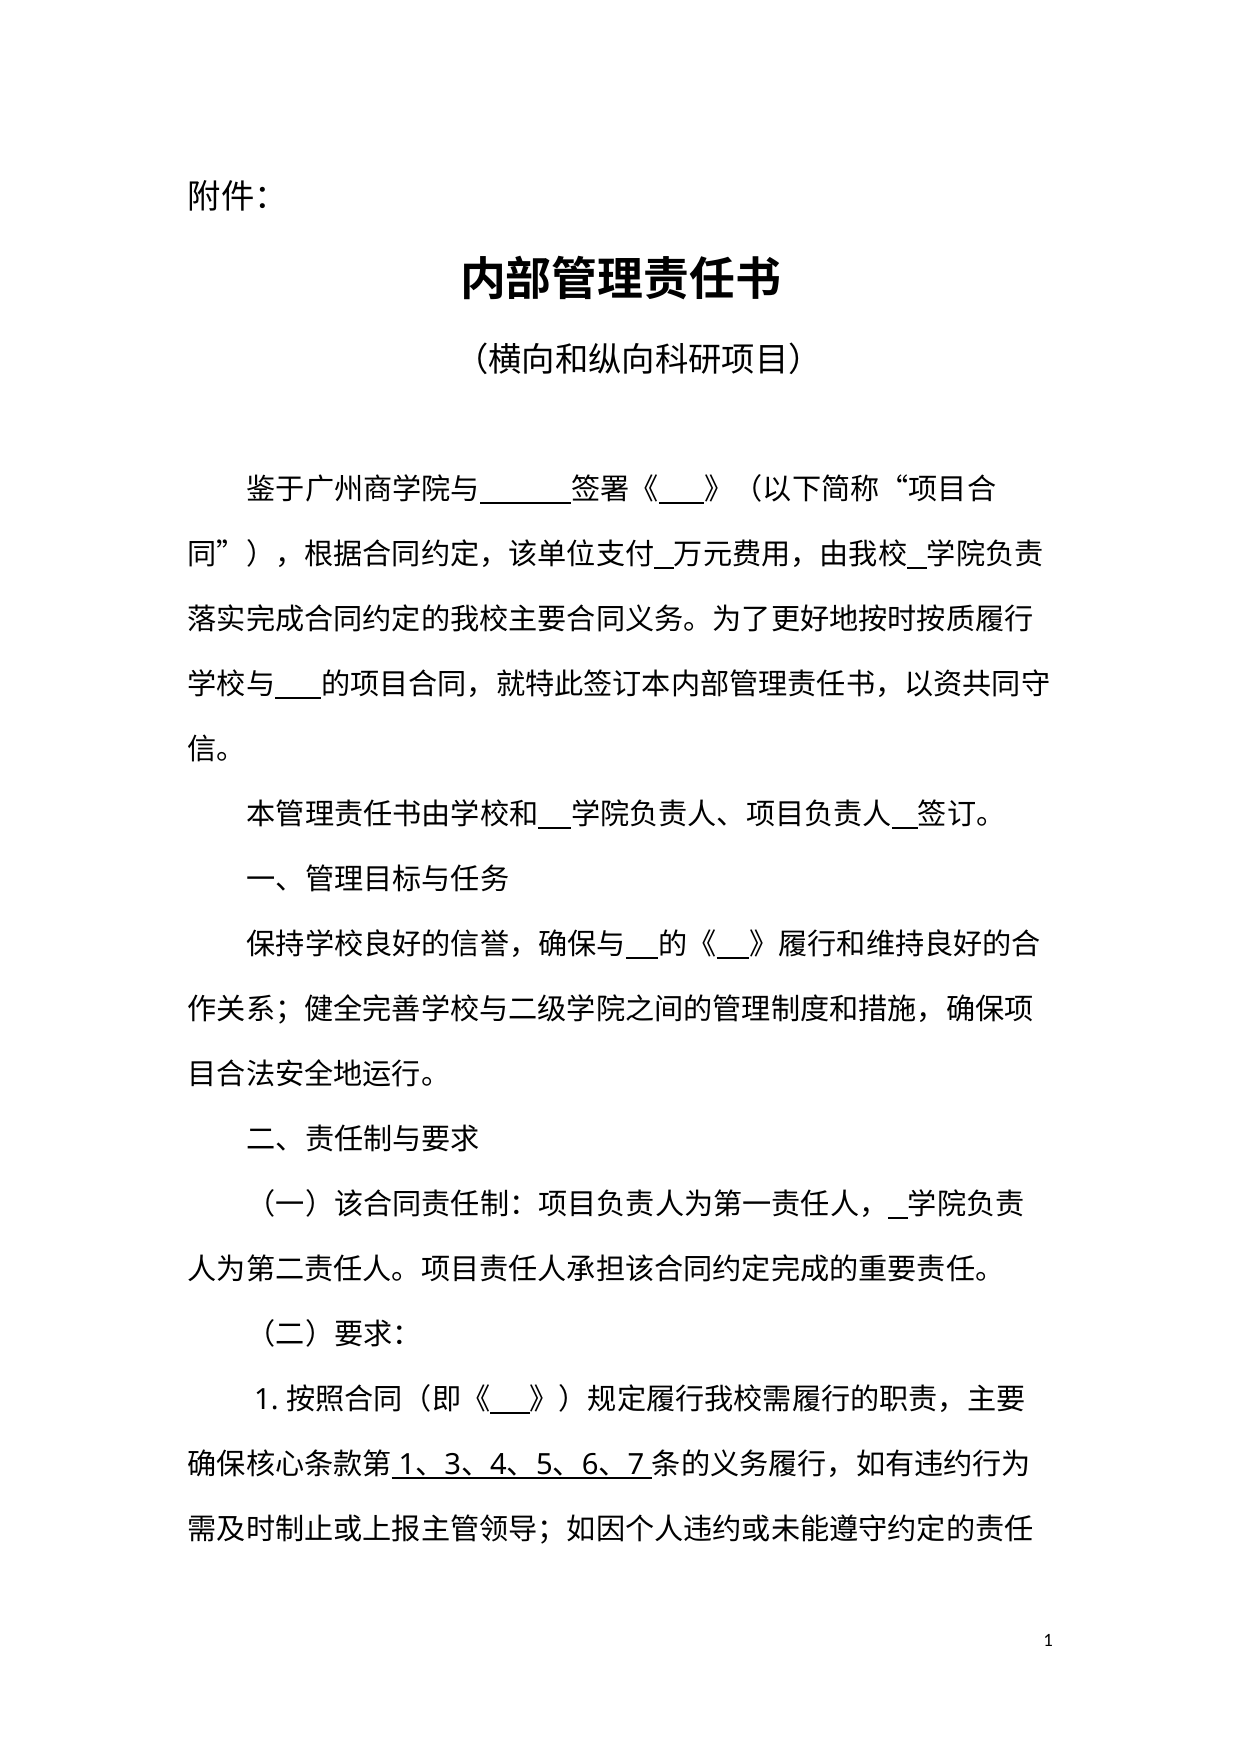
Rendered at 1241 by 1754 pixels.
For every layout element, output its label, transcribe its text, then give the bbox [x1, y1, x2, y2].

text （一）该合同责任制：项目负责人为第一责任人， 学院负责人为第二责任人。项目责任人承担该合同约定完成的重要责任。 [187, 1169, 1053, 1299]
text 内部管理责任书 [187, 227, 1053, 324]
text 附件： [187, 162, 1053, 227]
text 保持学校良好的信誉，确保与 的《 》履行和维持良好的合作关系；健全完善学校与二级学院之间的管理制度和措施，确保项目合法安全地运行。 [187, 909, 1053, 1104]
text 鉴于广州商学院与 签署《 》（以下简称“项目合同”），根据合同约定，该单位支付 万元费用，由我校 学院负责落实完成合同约定的我校主要合同义务。为了更好地按时按质履行学校与 的项目合同，就特此签订本内部管理责任书，以资共同守信。 [187, 454, 1053, 779]
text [187, 1364, 1053, 1559]
text 二、责任制与要求 [187, 1104, 1053, 1169]
text （横向和纵向科研项目） [187, 324, 1053, 389]
text 一、管理目标与任务 [187, 844, 1053, 909]
text （二）要求： [187, 1299, 1053, 1364]
text 本管理责任书由学校和 学院负责人、项目负责人 签订。 [187, 779, 1053, 844]
